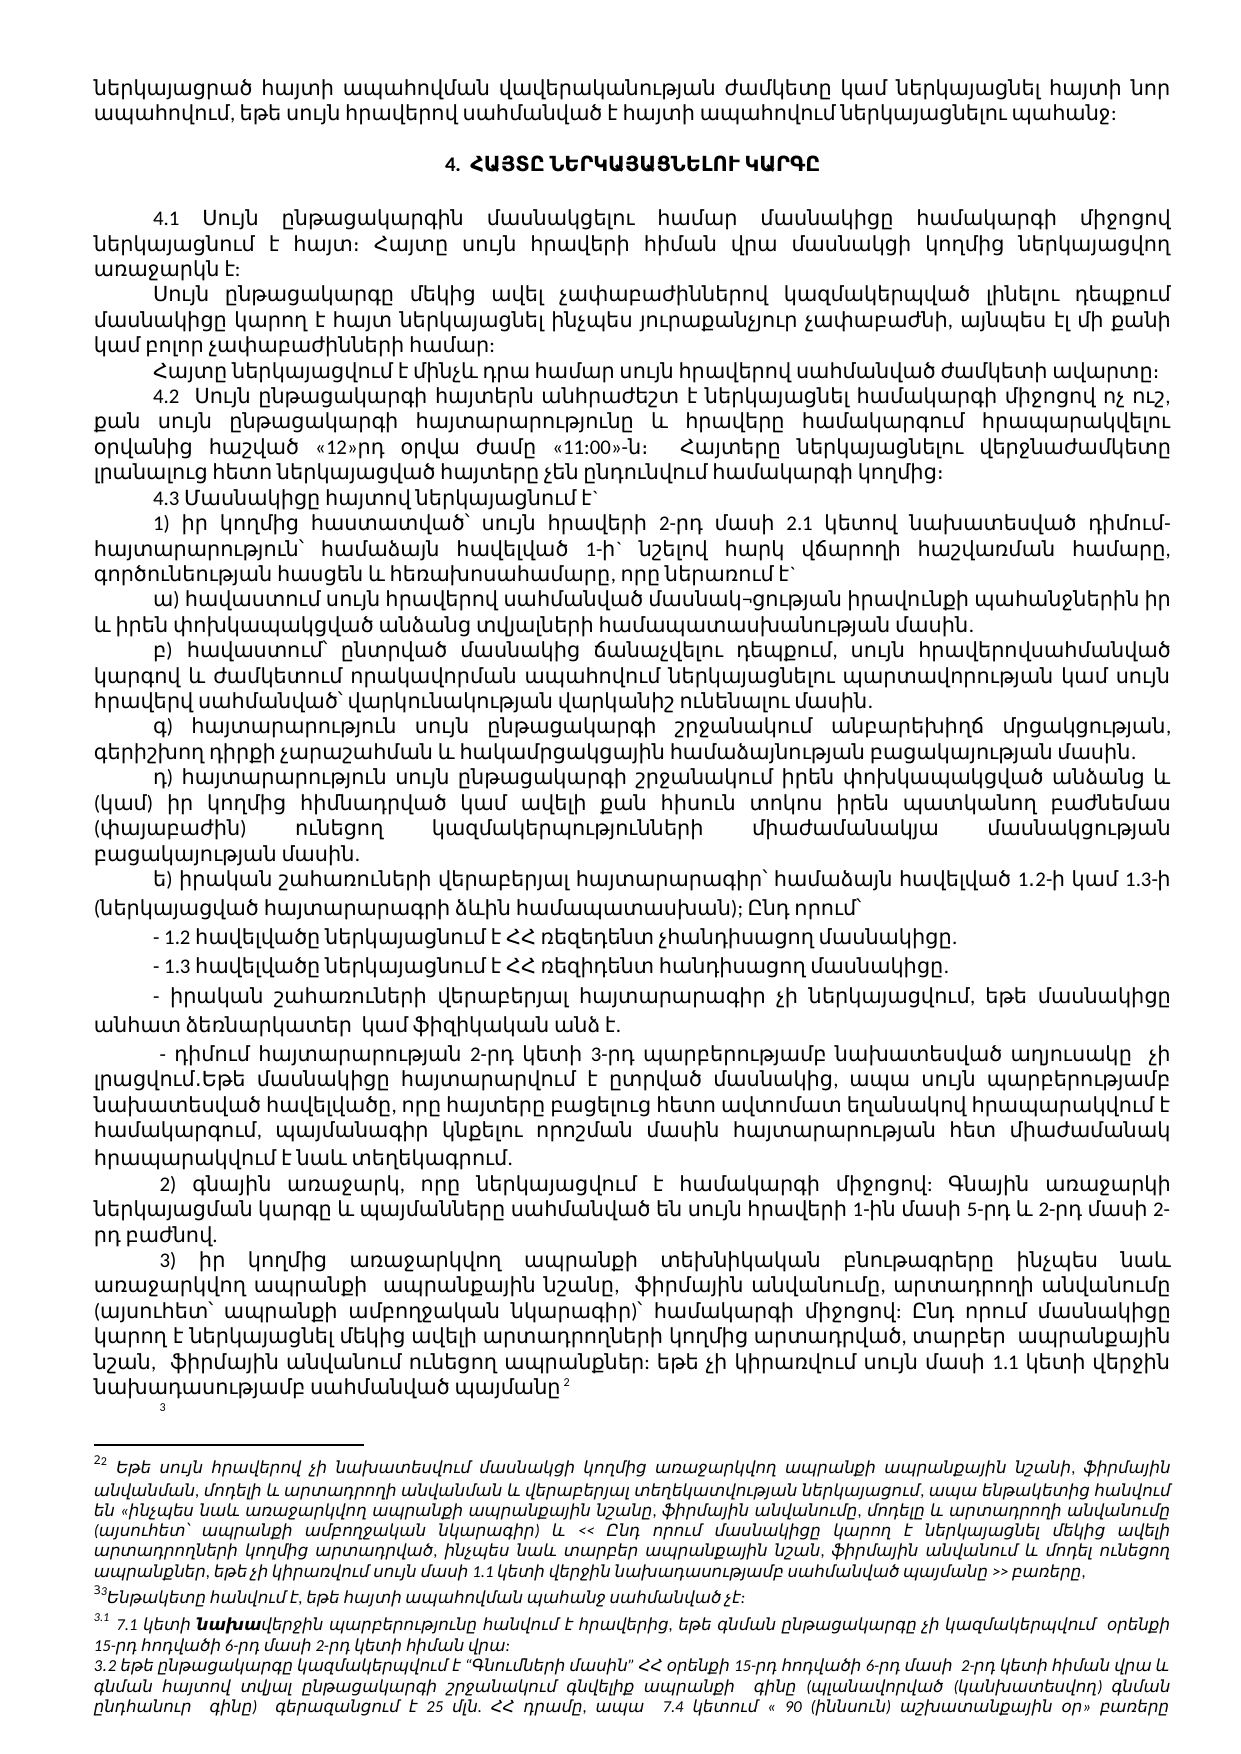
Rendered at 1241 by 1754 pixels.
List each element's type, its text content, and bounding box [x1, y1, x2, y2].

text - 1.3 հավելվածը ներկայացնում է ՀՀ ռեզիդենտ հանդիսացող մասնակիցը. [94, 954, 1171, 979]
text 4.2 Սույն ընթացակարգի հայտերն անհրաժեշտ է ներկայացնել համակարգի միջոցով ոչ ուշ, քան սույն ընթացակարգի հայտարարությունը և հրավերը համակարգում հրապարակվելու օրվանից հաշված «12»րդ օրվա ժամը «11:00»-ն։ Հայտերը ներկայացնելու վերջնաժամկետը լրանալուց հետո ներկայացված հայտերը չեն ընդունվում համակարգի կողմից։ [94, 383, 1171, 485]
text 3) իր կողմից առաջարկվող ապրանքի տեխնիկական բնութագրերը ինչպես նաև առաջարկվող ապրանքի ապրանքային նշանը, ֆիրմային անվանումը, արտադրողի անվանումը (այսուհետ՝ ապրանքի ամբողջական նկարագիր)՝ համակարգի միջոցով: Ընդ որում մասնակիցը կարող է ներկայացնել մեկից ավելի արտադրողների կողմից արտադրված, տարբեր ապրանքային նշան, ֆիրմային անվանում ունեցող ապրանքներ: եթե չի կիրառվում սույն մասի 1.1 կետի վերջին նախադասությամբ սահմանված պայմանը 2 [94, 1247, 1171, 1400]
text 4. ՀԱՅՏԸ ՆԵՐԿԱՅԱՑՆԵԼՈՒ ԿԱՐԳԸ [94, 151, 1171, 177]
text - դիմում հայտարարության 2-րդ կետի 3-րդ պարբերությամբ նախատեսված աղյուսակը չի լրացվում․Եթե մասնակիցը հայտարարվում է ըտրված մասնակից, ապա սույն պարբերությամբ նախատեսված հավելվածը, որը հայտերը բացելուց հետո ավտոմատ եղանակով հրապարակվում է համակարգում, պայմանագիր կնքելու որոշման մասին հայտարարության հետ միաժամանակ հրապարակվում է նաև տեղեկագրում. [94, 1041, 1171, 1171]
text - 1.2 հավելվածը ներկայացնում է ՀՀ ռեզեդենտ չհանդիսացող մասնակիցը. [94, 924, 1171, 950]
text Հայտը ներկայացվում է մինչև դրա համար սույն հրավերով սահմանված ժամկետի ավարտը։ [94, 358, 1171, 383]
text 2) գնային առաջարկ, որը ներկայացվում է համակարգի միջոցով: Գնային առաջարկի ներկայացման կարգը և պայմանները սահմանված են սույն հրավերի 1-ին մասի 5-րդ և 2-րդ մասի 2-րդ բաժնով. [94, 1171, 1171, 1247]
text - իրական շահառուների վերաբերյալ հայտարարագիր չի ներկայացվում, եթե մասնակիցը անհատ ձեռնարկատեր կամ ֆիզիկական անձ է. [94, 983, 1171, 1037]
text 4.3 Մասնակիցը հայտով ներկայացնում է` [94, 485, 1171, 510]
text ա) հավաստում սույն հրավերով սահմանված մասնակ¬ցության իրավունքի պահանջներին իր և իրեն փոխկապակցված անձանց տվյալների համապատասխանության մասին. [94, 587, 1171, 637]
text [94, 75, 1171, 126]
text 3 [94, 1400, 1171, 1425]
text 1) իր կողմից հաստատված՝ սույն հրավերի 2-րդ մասի 2.1 կետով նախատեսված դիմում-հայտարարություն՝ համաձայն հավելված 1-ի` նշելով հարկ վճարողի հաշվառման համարը, գործունեության հասցեն և հեռախոսահամարը, որը ներառում է` [94, 510, 1171, 587]
text բ) հավաստում՝ ընտրված մասնակից ճանաչվելու դեպքում, սույն հրավերովսահմանված կարգով և ժամկետում որակավորման ապահովում ներկայացնելու պարտավորության կամ սույն հրավերվ սահմանված՝ վարկունակության վարկանիշ ունենալու մասին. [94, 637, 1171, 714]
text 4.1 Սույն ընթացակարգին մասնակցելու համար մասնակիցը համակարգի միջոցով ներկայացնում է հայտ։ Հայտը սույն հրավերի հիման վրա մասնակցի կողմից ներկայացվող առաջարկն է: [94, 205, 1171, 282]
text ե) իրական շահառուների վերաբերյալ հայտարարագիր՝ համաձայն հավելված 1․2-ի կամ 1.3-ի (ներկայացված հայտարարագրի ձևին համապատասխան); Ընդ որում՝ [94, 866, 1171, 921]
text Սույն ընթացակարգը մեկից ավել չափաբաժիններով կազմակերպված լինելու դեպքում մասնակիցը կարող է հայտ ներկայացնել ինչպես յուրաքանչյուր չափաբաժնի, այնպես էլ մի քանի կամ բոլոր չափաբաժինների համար: [94, 282, 1171, 358]
text դ) հայտարարություն սույն ընթացակարգի շրջանակում իրեն փոխկապակցված անձանց և (կամ) իր կողմից հիմնադրված կամ ավելի քան հիսուն տոկոս իրեն պատկանող բաժնեմաս (փայաբաժին) ունեցող կազմակերպությունների միաժամանակյա մասնակցության բացակայության մասին. [94, 764, 1171, 866]
text գ) հայտարարություն սույն ընթացակարգի շրջանակում անբարեխիղճ մրցակցության, գերիշխող դիրքի չարաշահման և հակամրցակցային համաձայնության բացակայության մասին. [94, 714, 1171, 764]
